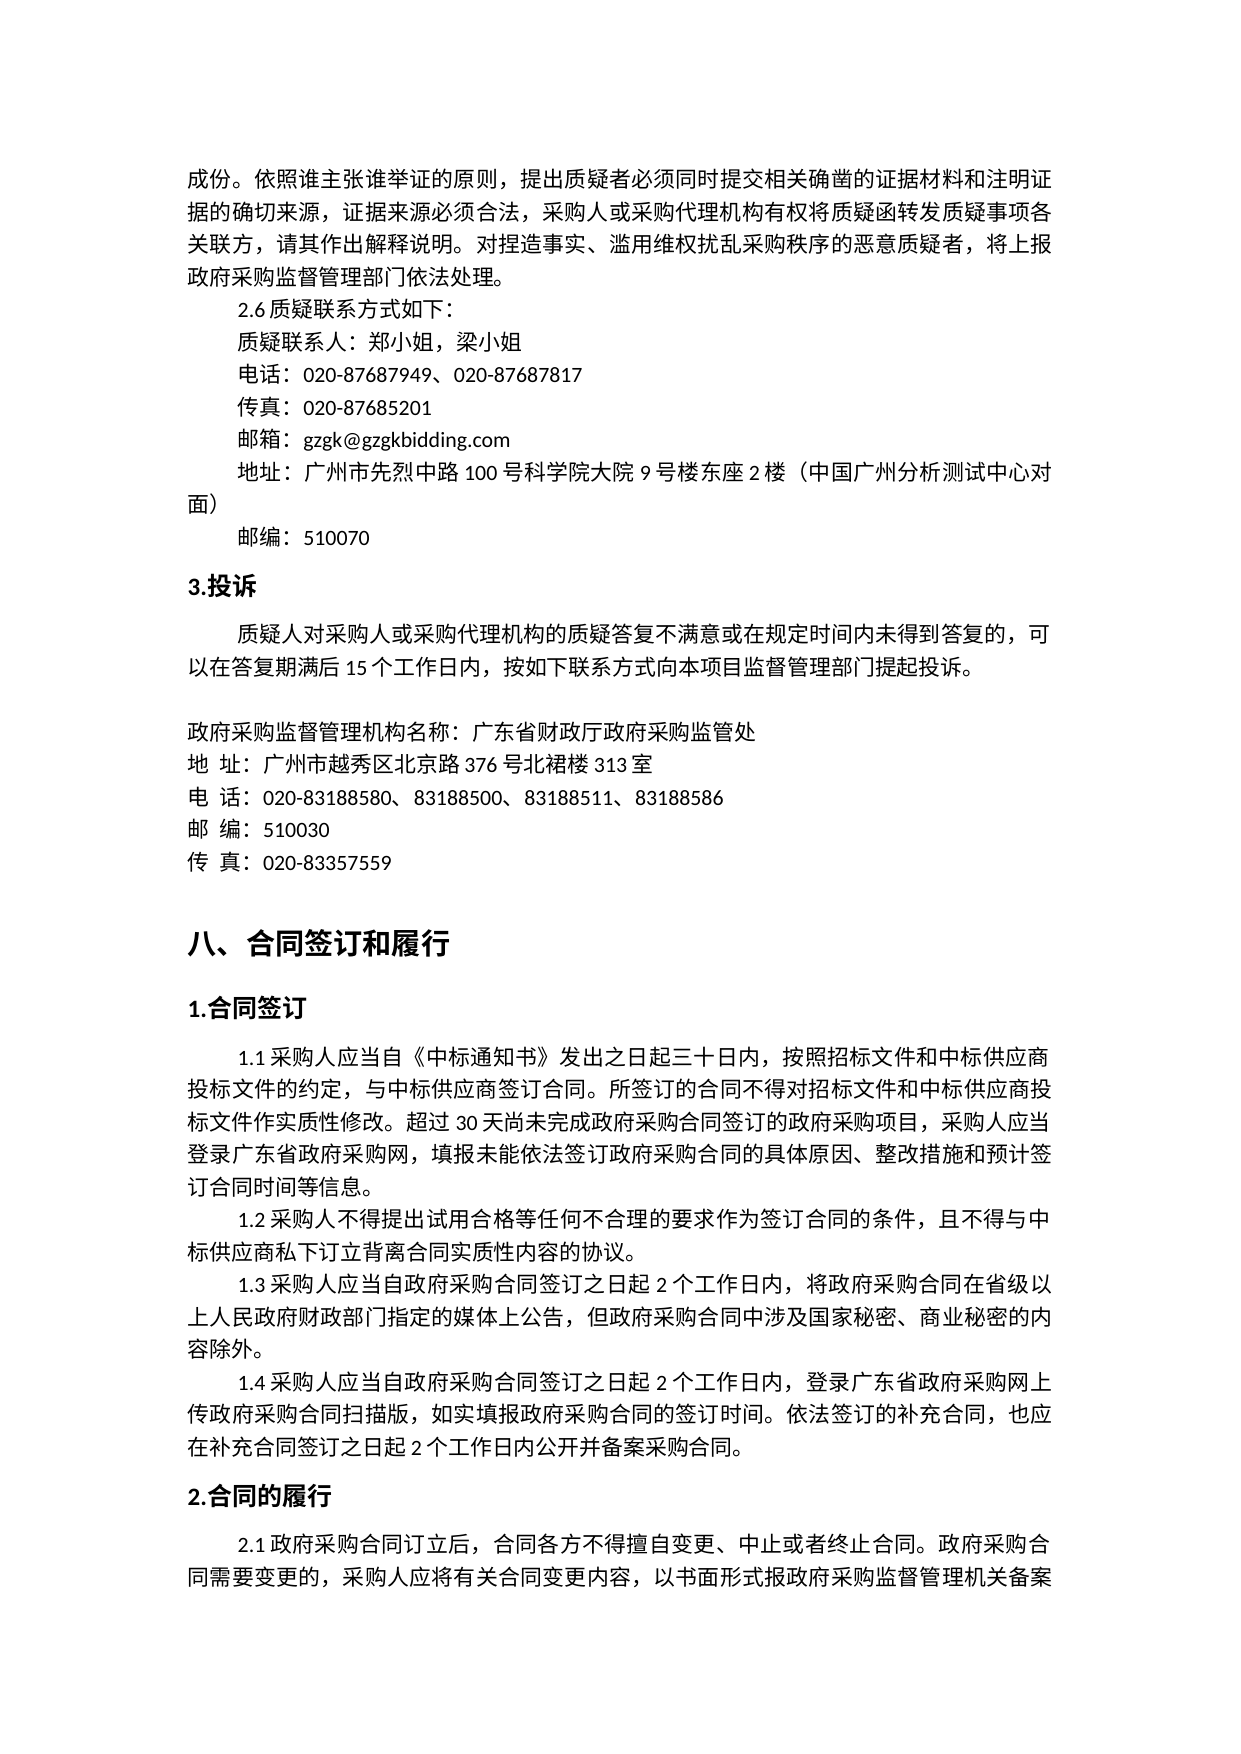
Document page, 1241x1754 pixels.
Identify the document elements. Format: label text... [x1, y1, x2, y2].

text 传真：020-87685201 [187, 389, 1053, 422]
text 邮 编：510030 [187, 812, 1053, 844]
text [187, 1527, 1053, 1592]
text 政府采购监督管理机构名称：广东省财政厅政府采购监管处 [187, 714, 1053, 747]
text 1.合同签订 [187, 974, 1053, 1039]
text 地址：广州市先烈中路100号科学院大院9号楼东座2楼（中国广州分析测试中心对面） [187, 454, 1053, 519]
text 1.4采购人应当自政府采购合同签订之日起2个工作日内，登录广东省政府采购网上传政府采购合同扫描版，如实填报政府采购合同的签订时间。依法签订的补充合同，也应在补充合同签订之日起2个工作日内公开并备案采购合同。 [187, 1364, 1053, 1462]
text 八、合同签订和履行 [187, 909, 1053, 974]
text 2.6质疑联系方式如下： [187, 292, 1053, 324]
text 质疑人对采购人或采购代理机构的质疑答复不满意或在规定时间内未得到答复的，可以在答复期满后15个工作日内，按如下联系方式向本项目监督管理部门提起投诉。 [187, 617, 1053, 682]
text 1.3采购人应当自政府采购合同签订之日起2个工作日内，将政府采购合同在省级以上人民政府财政部门指定的媒体上公告，但政府采购合同中涉及国家秘密、商业秘密的内容除外。 [187, 1267, 1053, 1364]
text 地 址：广州市越秀区北京路376号北裙楼313室 [187, 747, 1053, 779]
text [187, 162, 1053, 292]
text 1.1采购人应当自《中标通知书》发出之日起三十日内，按照招标文件和中标供应商投标文件的约定，与中标供应商签订合同。所签订的合同不得对招标文件和中标供应商投标文件作实质性修改。超过30天尚未完成政府采购合同签订的政府采购项目，采购人应当登录广东省政府采购网，填报未能依法签订政府采购合同的具体原因、整改措施和预计签订合同时间等信息。 [187, 1039, 1053, 1202]
text 传 真：020-83357559 [187, 844, 1053, 877]
text 电话：020-87687949、020-87687817 [187, 357, 1053, 389]
text 电 话：020-83188580、83188500、83188511、83188586 [187, 779, 1053, 812]
text 2.合同的履行 [187, 1462, 1053, 1527]
text 3.投诉 [187, 552, 1053, 617]
text 邮箱：gzgk@gzgkbidding.com [187, 422, 1053, 454]
text 1.2采购人不得提出试用合格等任何不合理的要求作为签订合同的条件，且不得与中标供应商私下订立背离合同实质性内容的协议。 [187, 1202, 1053, 1267]
text 质疑联系人：郑小姐，梁小姐 [187, 324, 1053, 357]
text 邮编：510070 [187, 519, 1053, 552]
